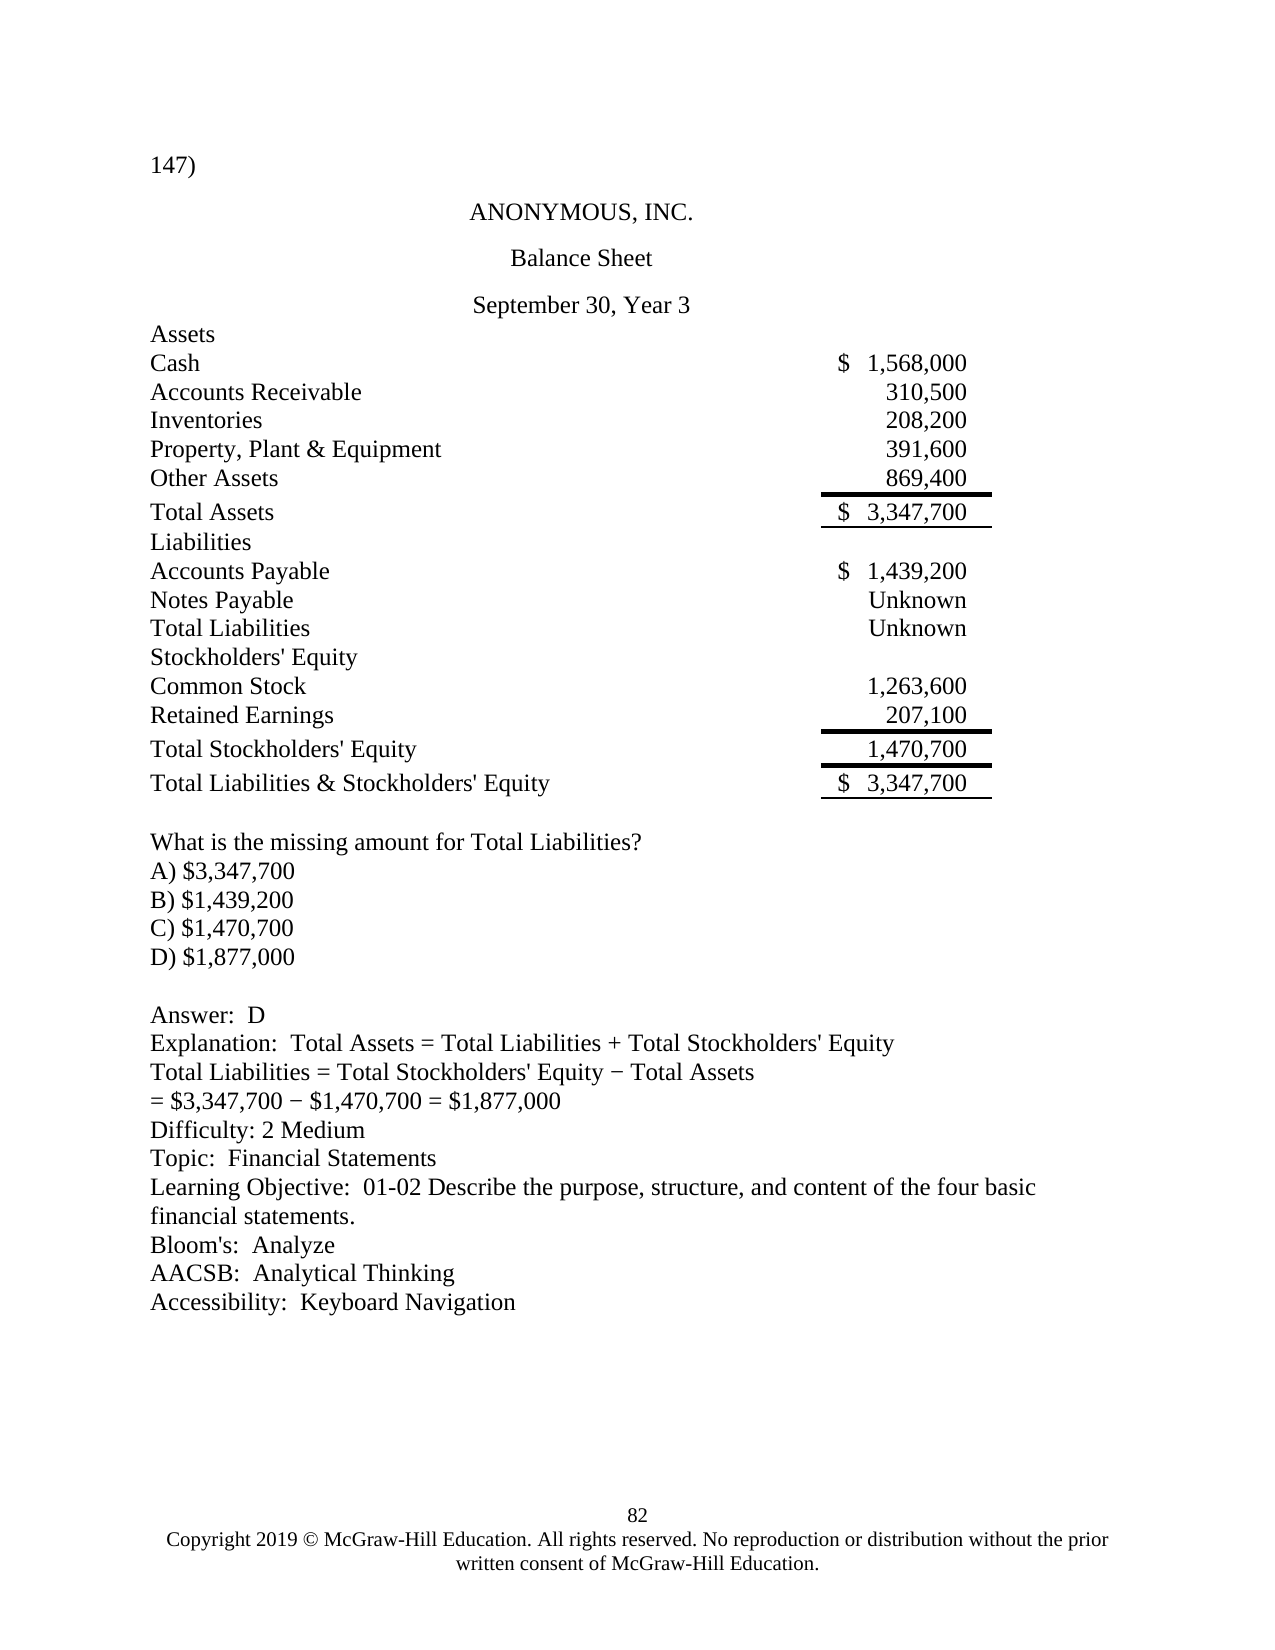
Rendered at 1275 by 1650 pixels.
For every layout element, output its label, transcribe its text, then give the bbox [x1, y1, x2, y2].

text = $3,347,700 − $1,470,700 = $1,877,000 [150, 1086, 1125, 1115]
text 147) [150, 150, 1125, 179]
text Difficulty: 2 Medium [150, 1115, 1125, 1143]
text C) $1,470,700 [150, 913, 1125, 942]
text Total Liabilities = Total Stockholders' Equity − Total Assets [150, 1057, 1125, 1086]
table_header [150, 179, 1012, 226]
text Topic: Financial Statements [150, 1143, 1125, 1172]
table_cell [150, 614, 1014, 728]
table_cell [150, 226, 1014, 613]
text Bloom's: Analyze [150, 1230, 1125, 1258]
text Accessibility: Keyboard Navigation [150, 1287, 1125, 1316]
text Learning Objective: 01-02 Describe the purpose, structure, and content of the four basic financial statements. [150, 1172, 1125, 1230]
text B) $1,439,200 [150, 885, 1125, 913]
text A) $3,347,700 [150, 856, 1125, 885]
text AACSB: Analytical Thinking [150, 1258, 1125, 1287]
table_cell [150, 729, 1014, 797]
text What is the missing amount for Total Liabilities? [150, 827, 1125, 856]
text D) $1,877,000 [150, 942, 1125, 971]
text Answer: D [150, 1000, 1125, 1028]
text Explanation: Total Assets = Total Liabilities + Total Stockholders' Equity [150, 1028, 1125, 1057]
